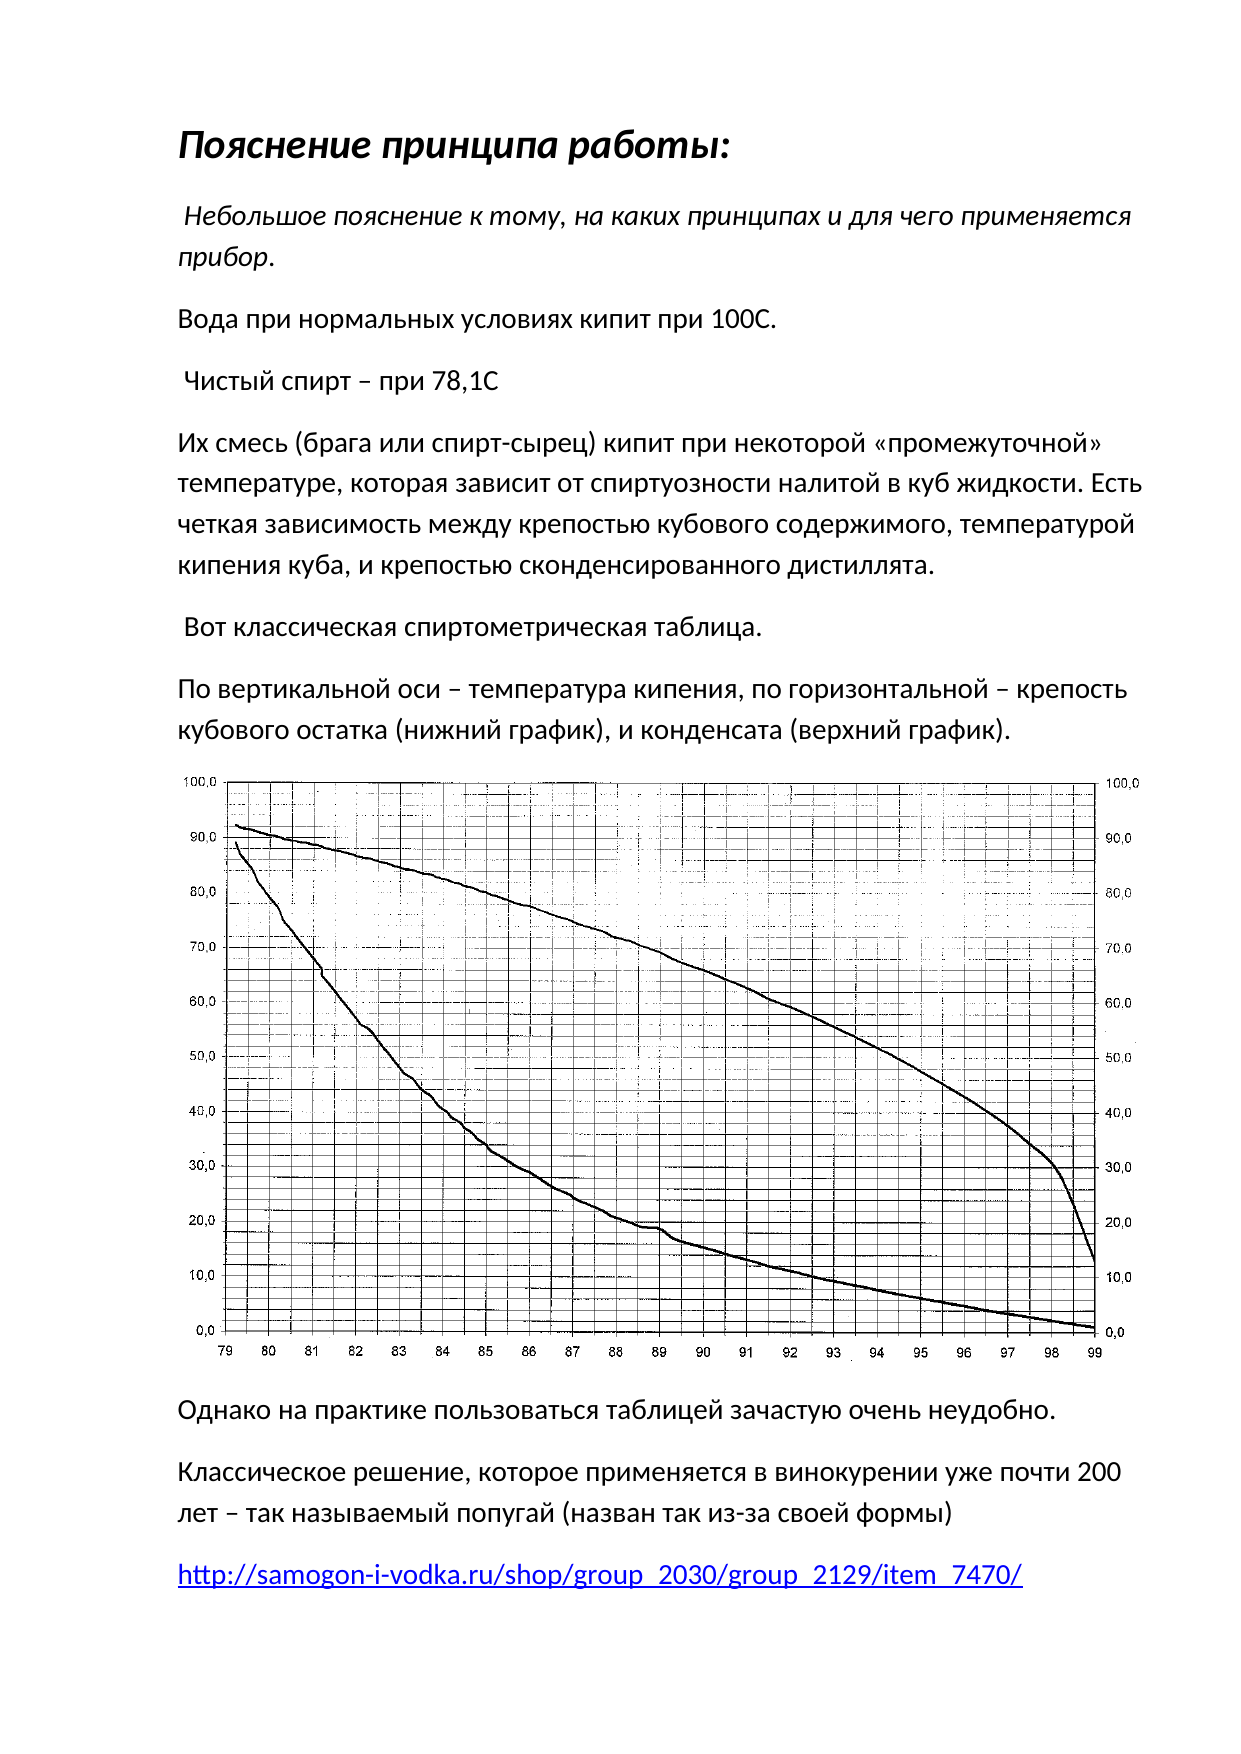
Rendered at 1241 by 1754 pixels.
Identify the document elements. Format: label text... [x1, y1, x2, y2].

text Пояснение принципа работы: [177, 118, 1152, 169]
text Вот классическая спиртометрическая таблица. [177, 608, 1152, 644]
text Их смесь (брага или спирт-сырец) кипит при некоторой «промежуточной» температуре, которая зависит от спиртуозности налитой в куб жидкости. Есть четкая зависимость между крепостью кубового содержимого, температурой кипения куба, и крепостью сконденсированного дистиллята. [177, 424, 1152, 582]
text Вода при нормальных условиях кипит при 100С. [177, 300, 1152, 336]
text Классическое решение, которое применяется в винокурении уже почти 200 лет – так называемый попугай (назван так из-за своей формы) [177, 1453, 1152, 1530]
text Чистый спирт – при 78,1С [177, 362, 1152, 397]
text Небольшое пояснение к тому, на каких принципах и для чего применяется прибор. [177, 197, 1152, 274]
text Однако на практике пользоваться таблицей зачастую очень неудобно. [177, 1391, 1152, 1427]
picture [177, 772, 1152, 1367]
text http://samogon-i-vodka.ru/shop/group_2030/group_2129/item_7470/ [177, 1556, 1152, 1591]
text По вертикальной оси – температура кипения, по горизонтальной – крепость кубового остатка (нижний график), и конденсата (верхний график). [177, 670, 1152, 747]
